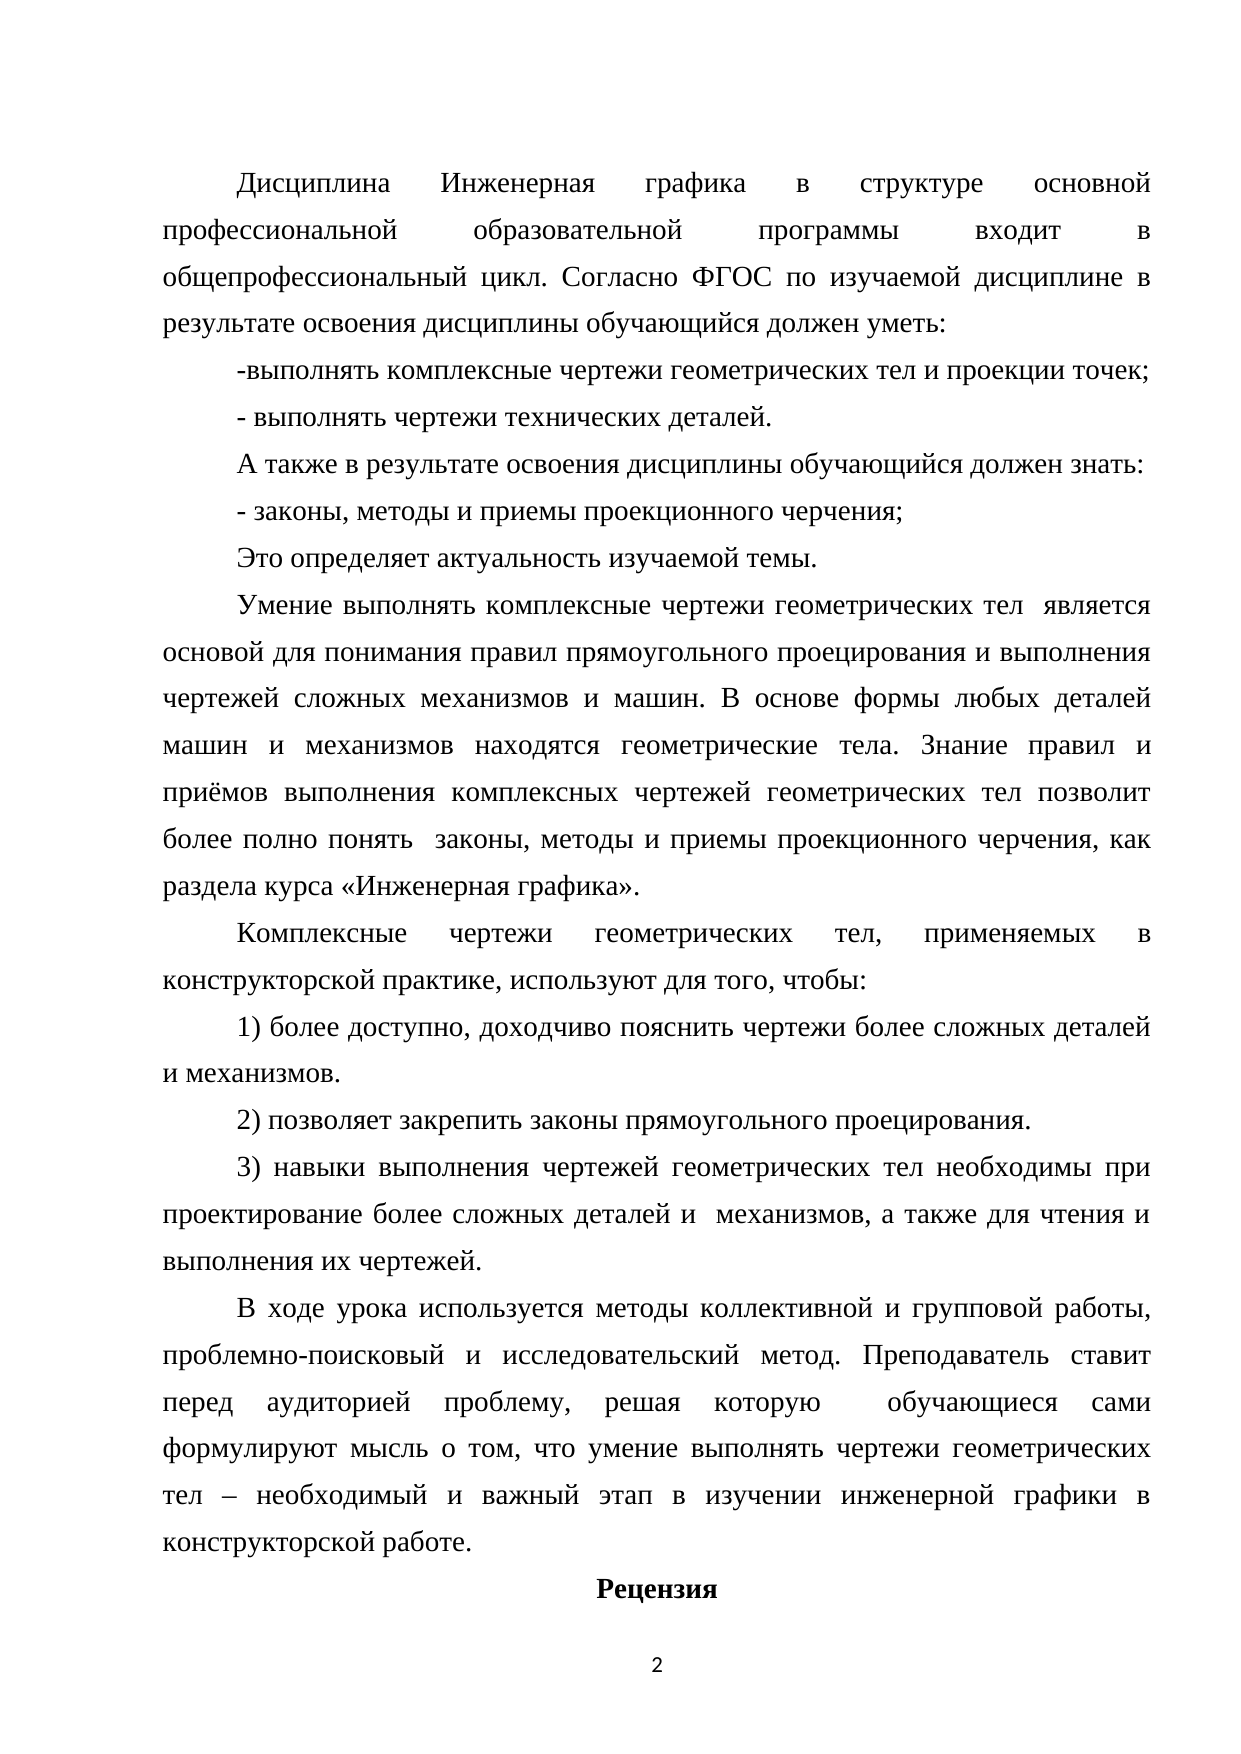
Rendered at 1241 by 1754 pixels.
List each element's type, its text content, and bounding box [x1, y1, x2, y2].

text 1) более доступно, доходчиво пояснить чертежи более сложных деталей и механизмов. [162, 1009, 1152, 1089]
text Дисциплина Инженерная графика в структуре основной профессиональной образовательной программы входит в общепрофессиональный цикл. Согласно ФГОС по изучаемой дисциплине в результате освоения дисциплины обучающийся должен уметь: [162, 165, 1152, 339]
text - выполнять чертежи технических деталей. [162, 399, 1152, 433]
text Умение выполнять комплексные чертежи геометрических тел является основой для понимания правил прямоугольного проецирования и выполнения чертежей сложных механизмов и машин. В основе формы любых деталей машин и механизмов находятся геометрические тела. Знание правил и приёмов выполнения комплексных чертежей геометрических тел позволит более полно понять законы, методы и приемы проекционного черчения, как раздела курса «Инженерная графика». [162, 587, 1152, 902]
text - законы, методы и приемы проекционного черчения; [162, 493, 1152, 527]
text А также в результате освоения дисциплины обучающийся должен знать: [162, 446, 1152, 480]
text Рецензия [162, 1571, 1152, 1605]
text Комплексные чертежи геометрических тел, применяемых в конструкторской практике, используют для того, чтобы: [162, 915, 1152, 995]
text -выполнять комплексные чертежи геометрических тел и проекции точек; [162, 352, 1152, 386]
text В ходе урока используется методы коллективной и групповой работы, проблемно-поисковый и исследовательский метод. Преподаватель ставит перед аудиторией проблему, решая которую обучающиеся сами формулируют мысль о том, что умение выполнять чертежи геометрических тел – необходимый и важный этап в изучении инженерной графики в конструкторской работе. [162, 1290, 1152, 1558]
text 3) навыки выполнения чертежей геометрических тел необходимы при проектирование более сложных деталей и механизмов, а также для чтения и выполнения их чертежей. [162, 1149, 1152, 1277]
text 2) позволяет закрепить законы прямоугольного проецирования. [162, 1102, 1152, 1136]
text Это определяет актуальность изучаемой темы. [162, 540, 1152, 573]
